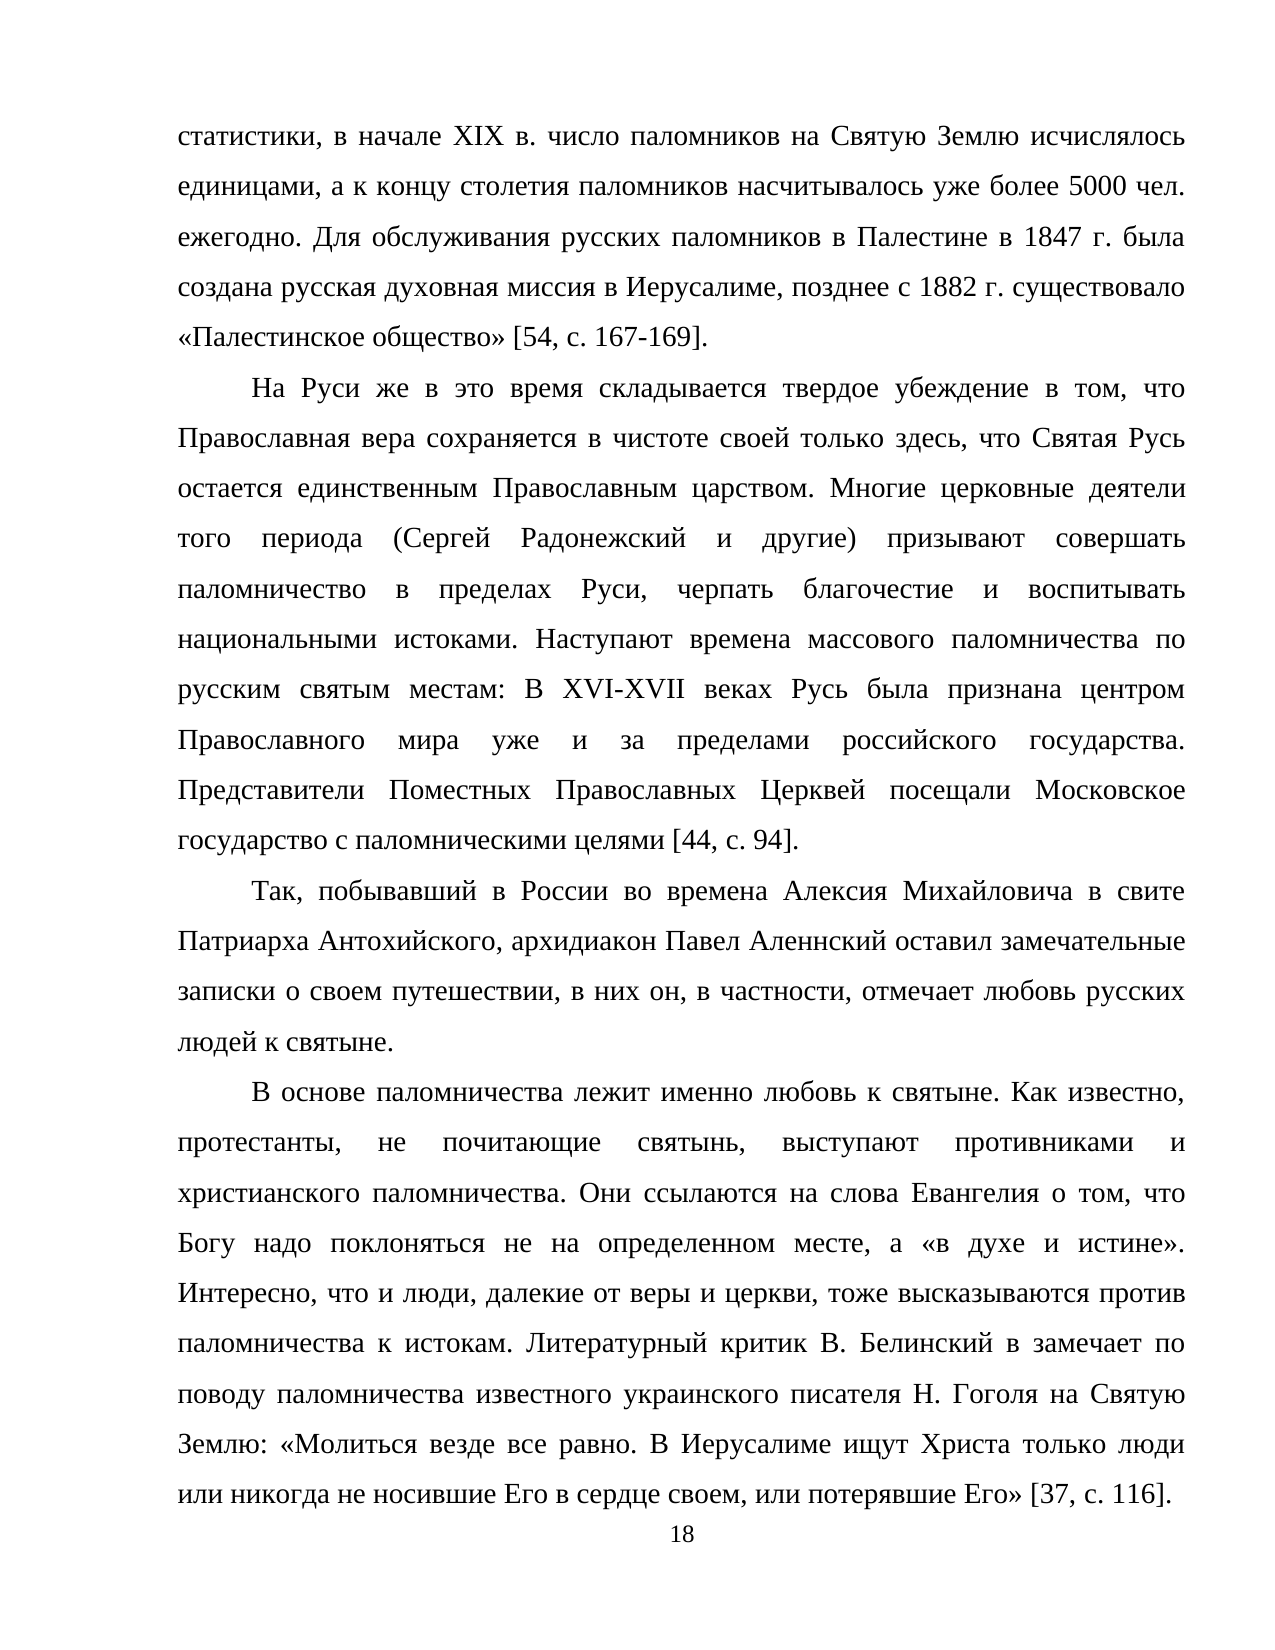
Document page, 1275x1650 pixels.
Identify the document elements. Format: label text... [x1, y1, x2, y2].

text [177, 118, 1186, 353]
text В основе паломничества лежит именно любовь к святыне. Как известно, протестанты, не почитающие святынь, выступают противниками и христианского паломничества. Они ссылаются на слова Евангелия о том, что Богу надо поклоняться не на определенном месте, а «в духе и истине». Интересно, что и люди, далекие от веры и церкви, тоже высказываются против паломничества к истокам. Литературный критик В. Белинский в замечает по поводу паломничества известного украинского писателя Н. Гоголя на Святую Землю: «Молиться везде все равно. В Иерусалиме ищут Христа только люди или никогда не носившие Его в сердце своем, или потерявшие Его» [37, c. 116]. [177, 1074, 1186, 1510]
text На Руси же в это время складывается твердое убеждение в том, что Православная вера сохраняется в чистоте своей только здесь, что Святая Русь остается единственным Православным царством. Многие церковные деятели того периода (Сергей Радонежский и другие) призывают совершать паломничество в пределах Руси, черпать благочестие и воспитывать национальными истоками. Наступают времена массового паломничества по русским святым местам: В XVI-XVII веках Русь была признана центром Православного мира уже и за пределами российского государства. Представители Поместных Православных Церквей посещали Московское государство с паломническими целями [44, c. 94]. [177, 370, 1186, 856]
text Так, побывавший в России во времена Алексия Михайловича в свите Патриарха Антохийского, архидиакон Павел Аленнский оставил замечательные записки о своем путешествии, в них он, в частности, отмечает любовь русских людей к святыне. [177, 873, 1186, 1057]
